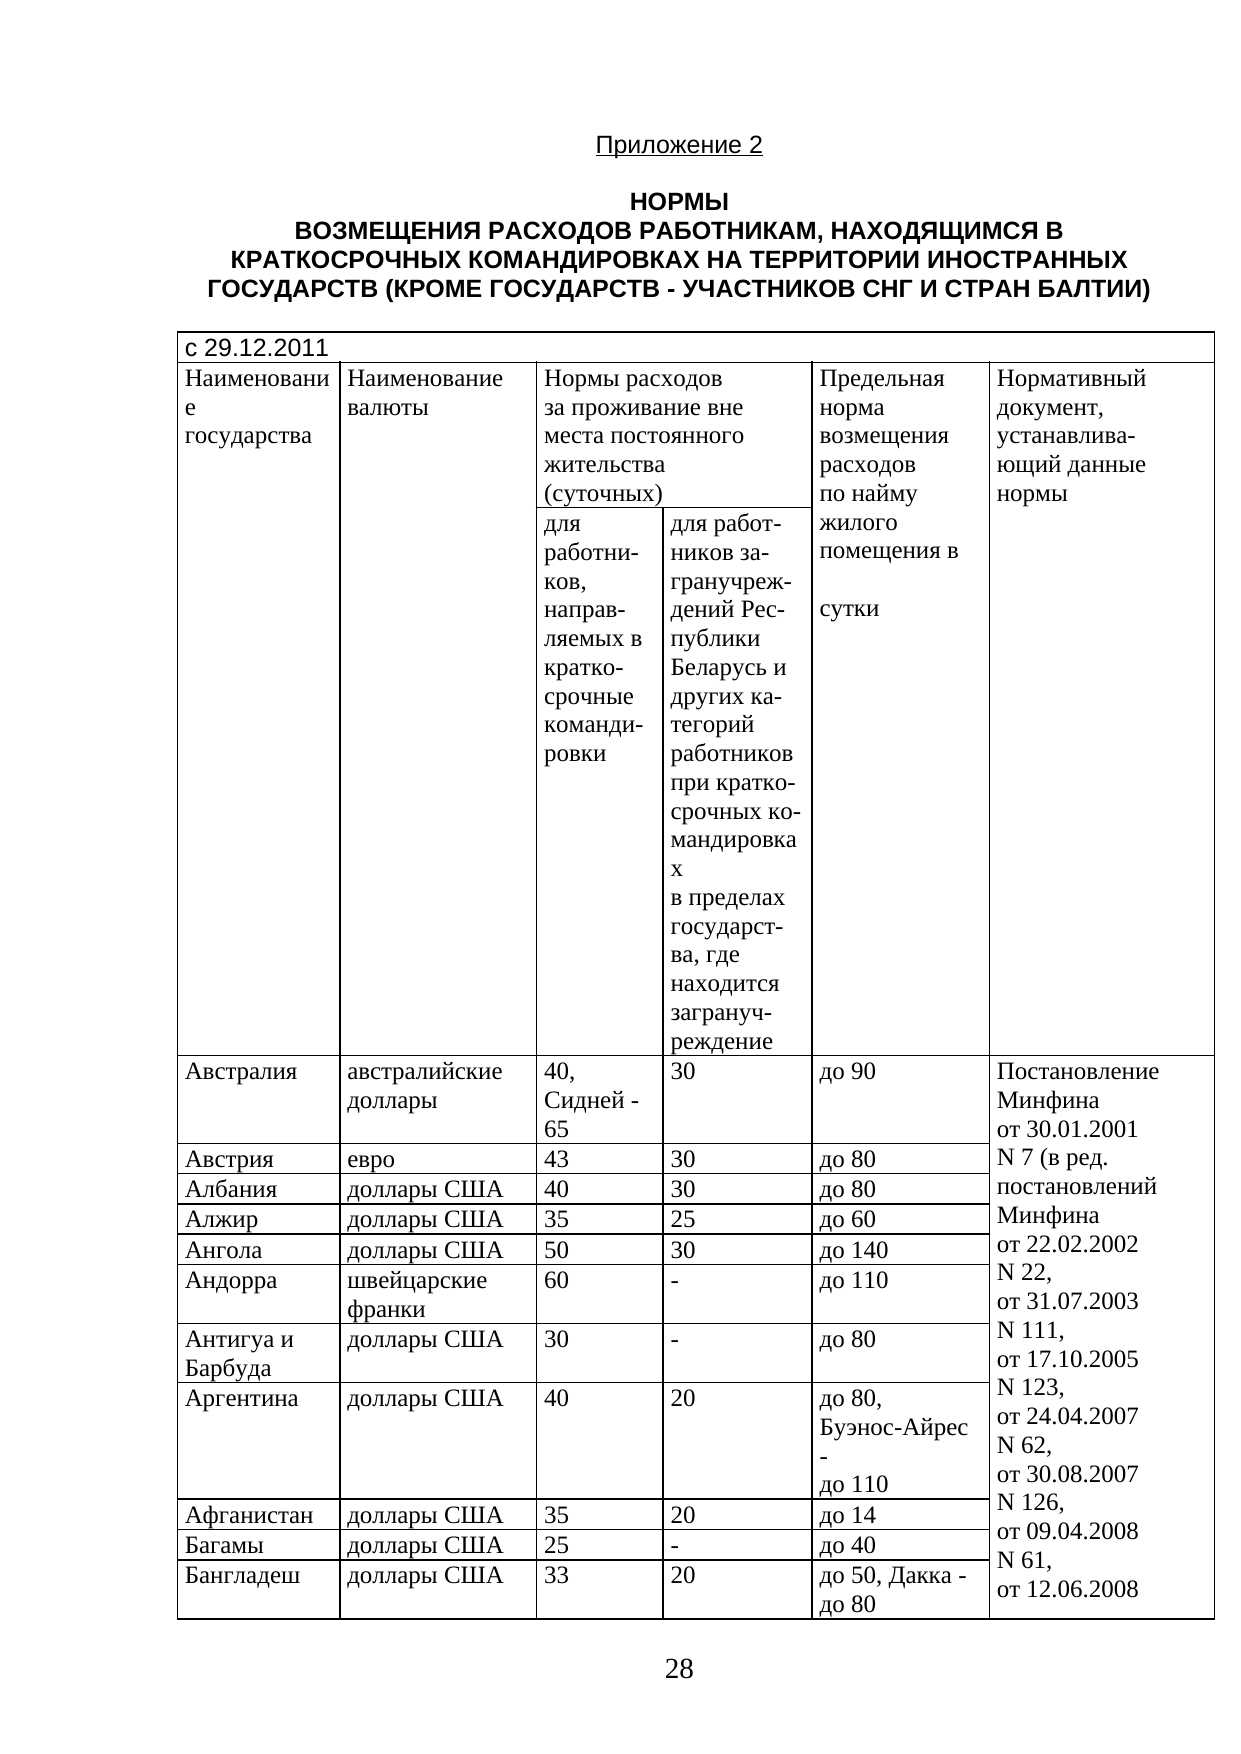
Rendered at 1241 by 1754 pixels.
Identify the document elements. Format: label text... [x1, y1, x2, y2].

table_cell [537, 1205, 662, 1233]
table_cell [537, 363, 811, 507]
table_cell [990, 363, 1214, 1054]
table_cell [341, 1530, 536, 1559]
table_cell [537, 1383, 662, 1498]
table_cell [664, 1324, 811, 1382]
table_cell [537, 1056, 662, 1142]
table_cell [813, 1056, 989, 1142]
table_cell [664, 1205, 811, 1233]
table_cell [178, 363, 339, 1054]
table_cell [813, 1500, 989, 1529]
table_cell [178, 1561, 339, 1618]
text ГОСУДАРСТВ (КРОМЕ ГОСУДАРСТВ - УЧАСТНИКОВ СНГ И СТРАН БАЛТИИ) [177, 274, 1181, 302]
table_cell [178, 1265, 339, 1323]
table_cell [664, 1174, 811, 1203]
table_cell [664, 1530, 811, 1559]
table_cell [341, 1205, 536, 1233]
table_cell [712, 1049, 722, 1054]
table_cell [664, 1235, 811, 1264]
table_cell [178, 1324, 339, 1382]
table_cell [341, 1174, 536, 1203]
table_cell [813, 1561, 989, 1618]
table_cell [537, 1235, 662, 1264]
text НОРМЫ [177, 187, 1181, 216]
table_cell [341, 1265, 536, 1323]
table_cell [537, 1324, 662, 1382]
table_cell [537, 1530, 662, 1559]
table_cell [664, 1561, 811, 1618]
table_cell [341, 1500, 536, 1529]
text Приложение 2 [177, 130, 1181, 159]
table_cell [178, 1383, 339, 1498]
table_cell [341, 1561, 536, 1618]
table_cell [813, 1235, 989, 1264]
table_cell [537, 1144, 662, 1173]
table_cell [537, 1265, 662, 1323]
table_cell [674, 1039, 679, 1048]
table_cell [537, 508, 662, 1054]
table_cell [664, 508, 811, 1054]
text КРАТКОСРОЧНЫХ КОМАНДИРОВКАХ НА ТЕРРИТОРИИ ИНОСТРАННЫХ [177, 245, 1181, 274]
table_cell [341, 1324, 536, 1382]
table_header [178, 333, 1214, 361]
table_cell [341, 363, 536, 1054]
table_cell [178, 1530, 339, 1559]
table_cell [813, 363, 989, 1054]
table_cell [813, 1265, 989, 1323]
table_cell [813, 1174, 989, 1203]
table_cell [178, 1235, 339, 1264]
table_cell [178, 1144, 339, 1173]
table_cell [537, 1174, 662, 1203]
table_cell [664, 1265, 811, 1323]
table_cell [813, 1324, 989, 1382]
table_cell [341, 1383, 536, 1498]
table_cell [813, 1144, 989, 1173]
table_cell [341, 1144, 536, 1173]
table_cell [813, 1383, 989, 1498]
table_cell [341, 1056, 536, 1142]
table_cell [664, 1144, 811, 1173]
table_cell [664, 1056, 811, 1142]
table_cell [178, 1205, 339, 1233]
text ВОЗМЕЩЕНИЯ РАСХОДОВ РАБОТНИКАМ, НАХОДЯЩИМСЯ В [177, 216, 1181, 245]
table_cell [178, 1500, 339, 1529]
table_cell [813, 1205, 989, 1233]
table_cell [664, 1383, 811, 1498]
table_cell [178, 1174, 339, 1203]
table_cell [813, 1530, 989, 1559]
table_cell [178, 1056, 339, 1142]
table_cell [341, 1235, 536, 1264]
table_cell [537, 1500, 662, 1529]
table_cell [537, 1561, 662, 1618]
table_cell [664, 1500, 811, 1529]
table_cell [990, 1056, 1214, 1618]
